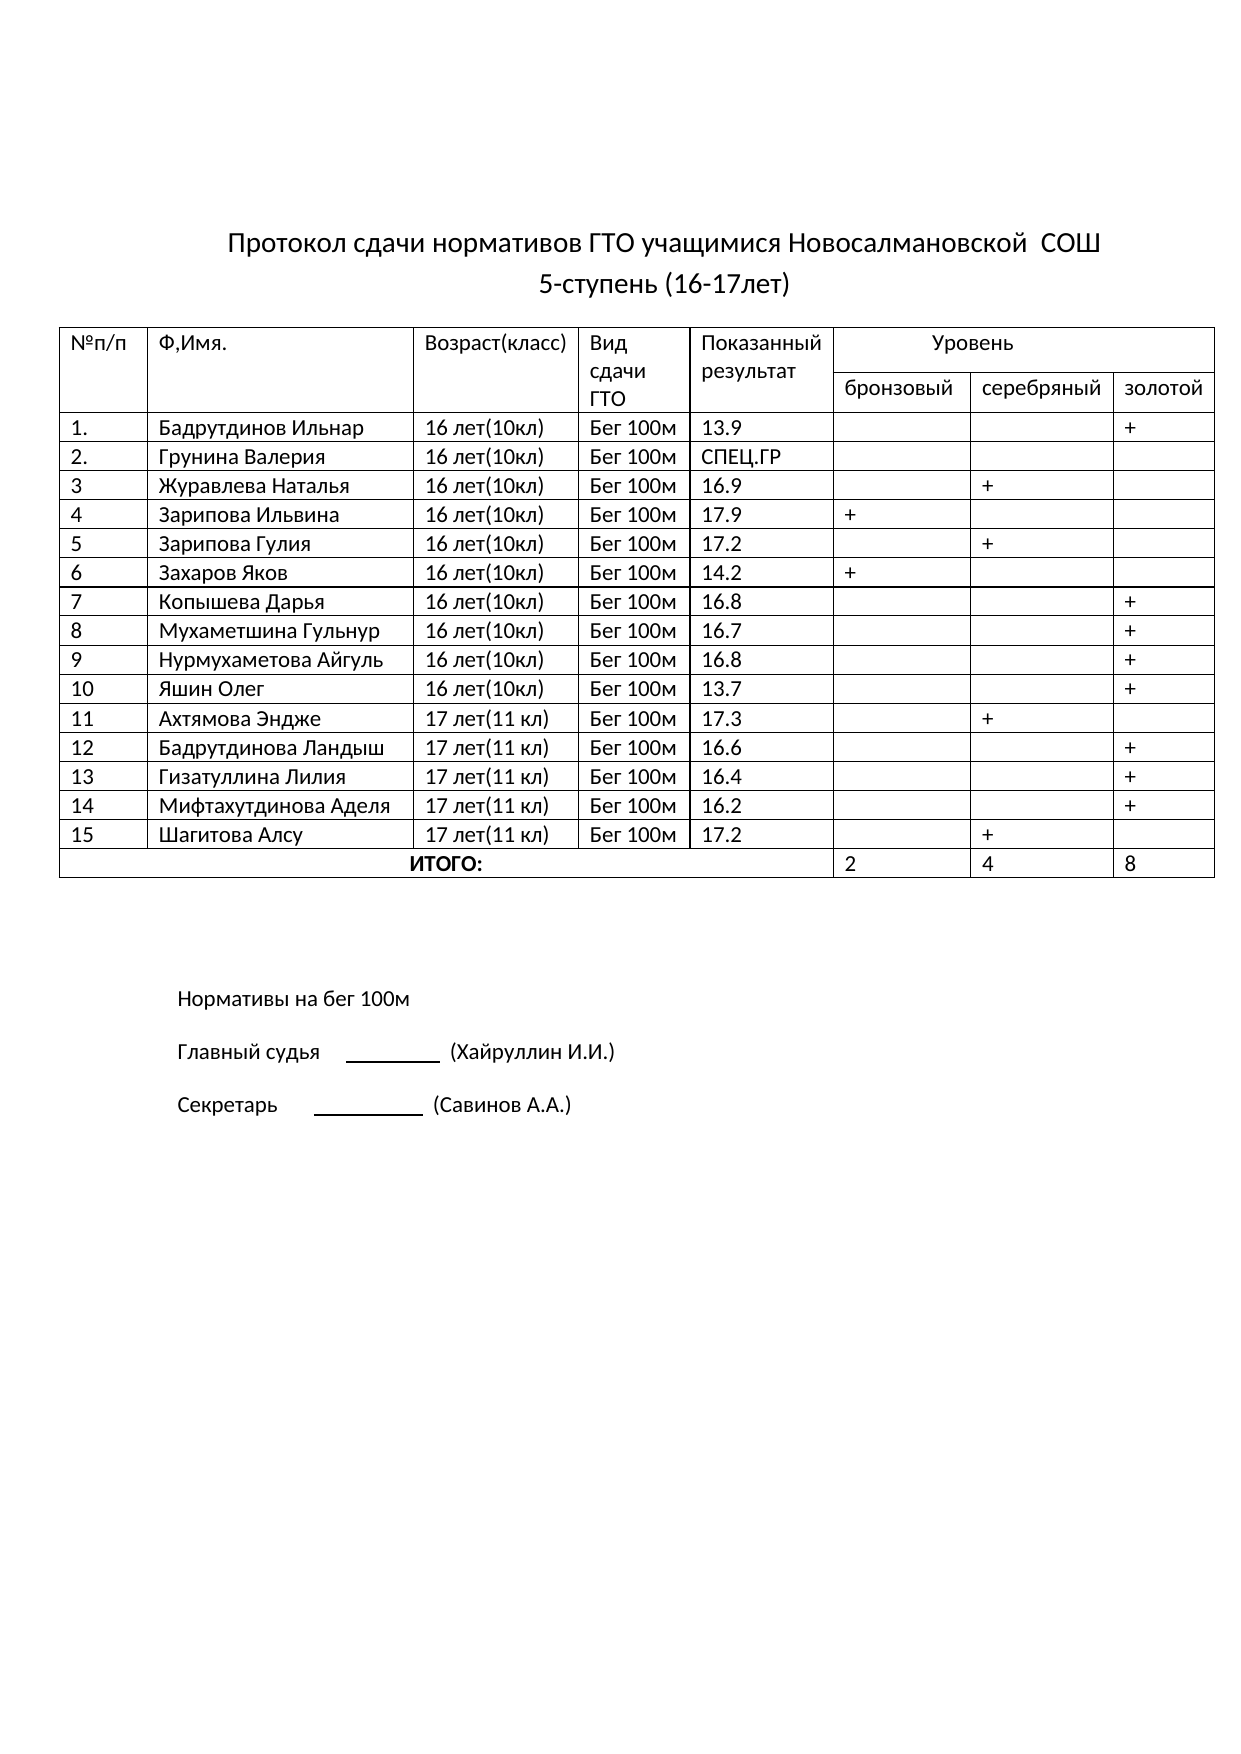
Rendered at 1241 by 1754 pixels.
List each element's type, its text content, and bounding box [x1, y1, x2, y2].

table_cell 13.9 [691, 413, 833, 441]
table_cell 17.9 [691, 500, 833, 528]
table_cell 16.8 [691, 588, 833, 615]
table_cell 17.3 [691, 704, 833, 732]
table_cell Ахтямова Эндже [148, 704, 413, 732]
table_cell [834, 413, 970, 441]
table_cell 16 лет(10кл) [414, 646, 578, 673]
table_cell 16.6 [691, 733, 833, 761]
table_cell Бадрутдинов Ильнар [148, 413, 413, 441]
table_cell 1. [60, 413, 147, 441]
text Секретарь (Савинов А.А.) [177, 1090, 1152, 1118]
table_cell [971, 500, 1113, 528]
table_cell Захаров Яков [148, 558, 413, 586]
table_cell + [1114, 733, 1214, 761]
table_cell Бег 100м [579, 442, 689, 470]
table_cell [971, 616, 1113, 644]
table_cell + [971, 471, 1113, 499]
table_cell [834, 733, 970, 761]
table_cell 16 лет(10кл) [414, 616, 578, 644]
table_cell Шагитова Алсу [148, 820, 413, 848]
table_cell [834, 675, 970, 703]
table_cell Грунина Валерия [148, 442, 413, 470]
table_cell [834, 762, 970, 790]
table_header Уровень [834, 328, 1113, 372]
table_cell 16 лет(10кл) [414, 442, 578, 470]
table_cell 16 лет(10кл) [414, 588, 578, 615]
table_cell Бег 100м [579, 616, 689, 644]
text Главный судья (Хайруллин И.И.) [177, 1037, 1152, 1065]
table_cell Бег 100м [579, 820, 689, 848]
table_cell [834, 471, 970, 499]
table_cell [1114, 558, 1214, 586]
table_cell [971, 646, 1113, 673]
table_cell [1114, 704, 1214, 732]
table_cell [834, 616, 970, 644]
table_cell 14 [60, 791, 147, 819]
table_cell Бег 100м [579, 675, 689, 703]
table_cell Бег 100м [579, 791, 689, 819]
table_cell СПЕЦ.ГР [691, 442, 833, 470]
table_cell 17 лет(11 кл) [414, 791, 578, 819]
table_cell [1114, 500, 1214, 528]
table_cell Бег 100м [579, 500, 689, 528]
table_header №п/п [60, 328, 147, 412]
table_cell Бег 100м [579, 471, 689, 499]
table_cell [1114, 471, 1214, 499]
table_cell 12 [60, 733, 147, 761]
table_cell Бадрутдинова Ландыш [148, 733, 413, 761]
table_cell [1114, 529, 1214, 557]
table_cell [971, 733, 1113, 761]
table_cell + [1114, 413, 1214, 441]
table_cell [834, 588, 970, 615]
table_cell Бег 100м [579, 733, 689, 761]
table_cell 11 [60, 704, 147, 732]
table_cell 14.2 [691, 558, 833, 586]
table_cell + [834, 558, 970, 586]
table_cell 13.7 [691, 675, 833, 703]
table_cell [971, 558, 1113, 586]
table_cell [834, 791, 970, 819]
table_cell 16.4 [691, 762, 833, 790]
table_cell Зарипова Гулия [148, 529, 413, 557]
table_cell [1114, 820, 1214, 848]
table_cell 16.2 [691, 791, 833, 819]
table_cell 16 лет(10кл) [414, 558, 578, 586]
table_cell + [971, 529, 1113, 557]
table_cell + [971, 704, 1113, 732]
table_cell Зарипова Ильвина [148, 500, 413, 528]
table_cell Бег 100м [579, 413, 689, 441]
table_cell 16.9 [691, 471, 833, 499]
table_cell + [1114, 675, 1214, 703]
table_cell [1114, 442, 1214, 470]
table_cell [834, 704, 970, 732]
table_cell Бег 100м [579, 588, 689, 615]
table_cell 10 [60, 675, 147, 703]
table_cell [971, 675, 1113, 703]
table_cell [834, 442, 970, 470]
table_cell + [1114, 616, 1214, 644]
table_cell 4 [971, 849, 1113, 877]
table_cell 5 [60, 529, 147, 557]
table_header Показанный результат [691, 328, 833, 412]
table_cell [971, 762, 1113, 790]
text Протокол сдачи нормативов ГТО учащимися Новосалмановской СОШ 5-ступень (16-17лет) [177, 224, 1152, 301]
table_cell бронзовый [834, 373, 970, 412]
table_cell [834, 646, 970, 673]
table_cell + [971, 820, 1113, 848]
table_cell золотой [1114, 373, 1214, 412]
table_cell 16 лет(10кл) [414, 471, 578, 499]
table_cell 6 [60, 558, 147, 586]
table_cell Нурмухаметова Айгуль [148, 646, 413, 673]
table_cell Яшин Олег [148, 675, 413, 703]
table_cell Бег 100м [579, 529, 689, 557]
table_cell 17 лет(11 кл) [414, 820, 578, 848]
table_cell серебряный [971, 373, 1113, 412]
table_cell Журавлева Наталья [148, 471, 413, 499]
table_cell 17 лет(11 кл) [414, 762, 578, 790]
table_cell Бег 100м [579, 558, 689, 586]
table_cell 17.2 [691, 529, 833, 557]
table_cell + [1114, 762, 1214, 790]
table_cell + [1114, 646, 1214, 673]
table_cell [971, 588, 1113, 615]
table_cell 15 [60, 820, 147, 848]
table_cell 16.7 [691, 616, 833, 644]
table_cell 16.8 [691, 646, 833, 673]
table_cell 8 [60, 616, 147, 644]
table_cell 16 лет(10кл) [414, 500, 578, 528]
table_cell Бег 100м [579, 762, 689, 790]
table_cell Мифтахутдинова Аделя [148, 791, 413, 819]
table_cell 16 лет(10кл) [414, 529, 578, 557]
table_cell + [1114, 588, 1214, 615]
table_cell 16 лет(10кл) [414, 675, 578, 703]
table_cell ИТОГО: [60, 849, 833, 877]
table_cell Копышева Дарья [148, 588, 413, 615]
table_cell [971, 791, 1113, 819]
table_cell 3 [60, 471, 147, 499]
table_header [1113, 328, 1214, 372]
table_cell 4 [60, 500, 147, 528]
table_cell 13 [60, 762, 147, 790]
text Нормативы на бег 100м [177, 984, 1152, 1012]
table_cell 16 лет(10кл) [414, 413, 578, 441]
table_cell [834, 529, 970, 557]
table_cell 7 [60, 588, 147, 615]
table_cell [834, 820, 970, 848]
table_cell 9 [60, 646, 147, 673]
table_cell Мухаметшина Гульнур [148, 616, 413, 644]
table_cell [971, 442, 1113, 470]
table_cell 2 [834, 849, 970, 877]
table_cell 8 [1114, 849, 1214, 877]
table_cell 2. [60, 442, 147, 470]
table_header Вид сдачи ГТО [579, 328, 689, 412]
table_cell 17 лет(11 кл) [414, 704, 578, 732]
table_cell + [834, 500, 970, 528]
table_cell Бег 100м [579, 704, 689, 732]
table_header Возраст(класс) [414, 328, 578, 412]
table_cell 17 лет(11 кл) [414, 733, 578, 761]
table_cell [971, 413, 1113, 441]
table_cell + [1114, 791, 1214, 819]
table_cell Гизатуллина Лилия [148, 762, 413, 790]
table_cell 17.2 [691, 820, 833, 848]
table_header Ф,Имя. [148, 328, 413, 412]
table_cell Бег 100м [579, 646, 689, 673]
